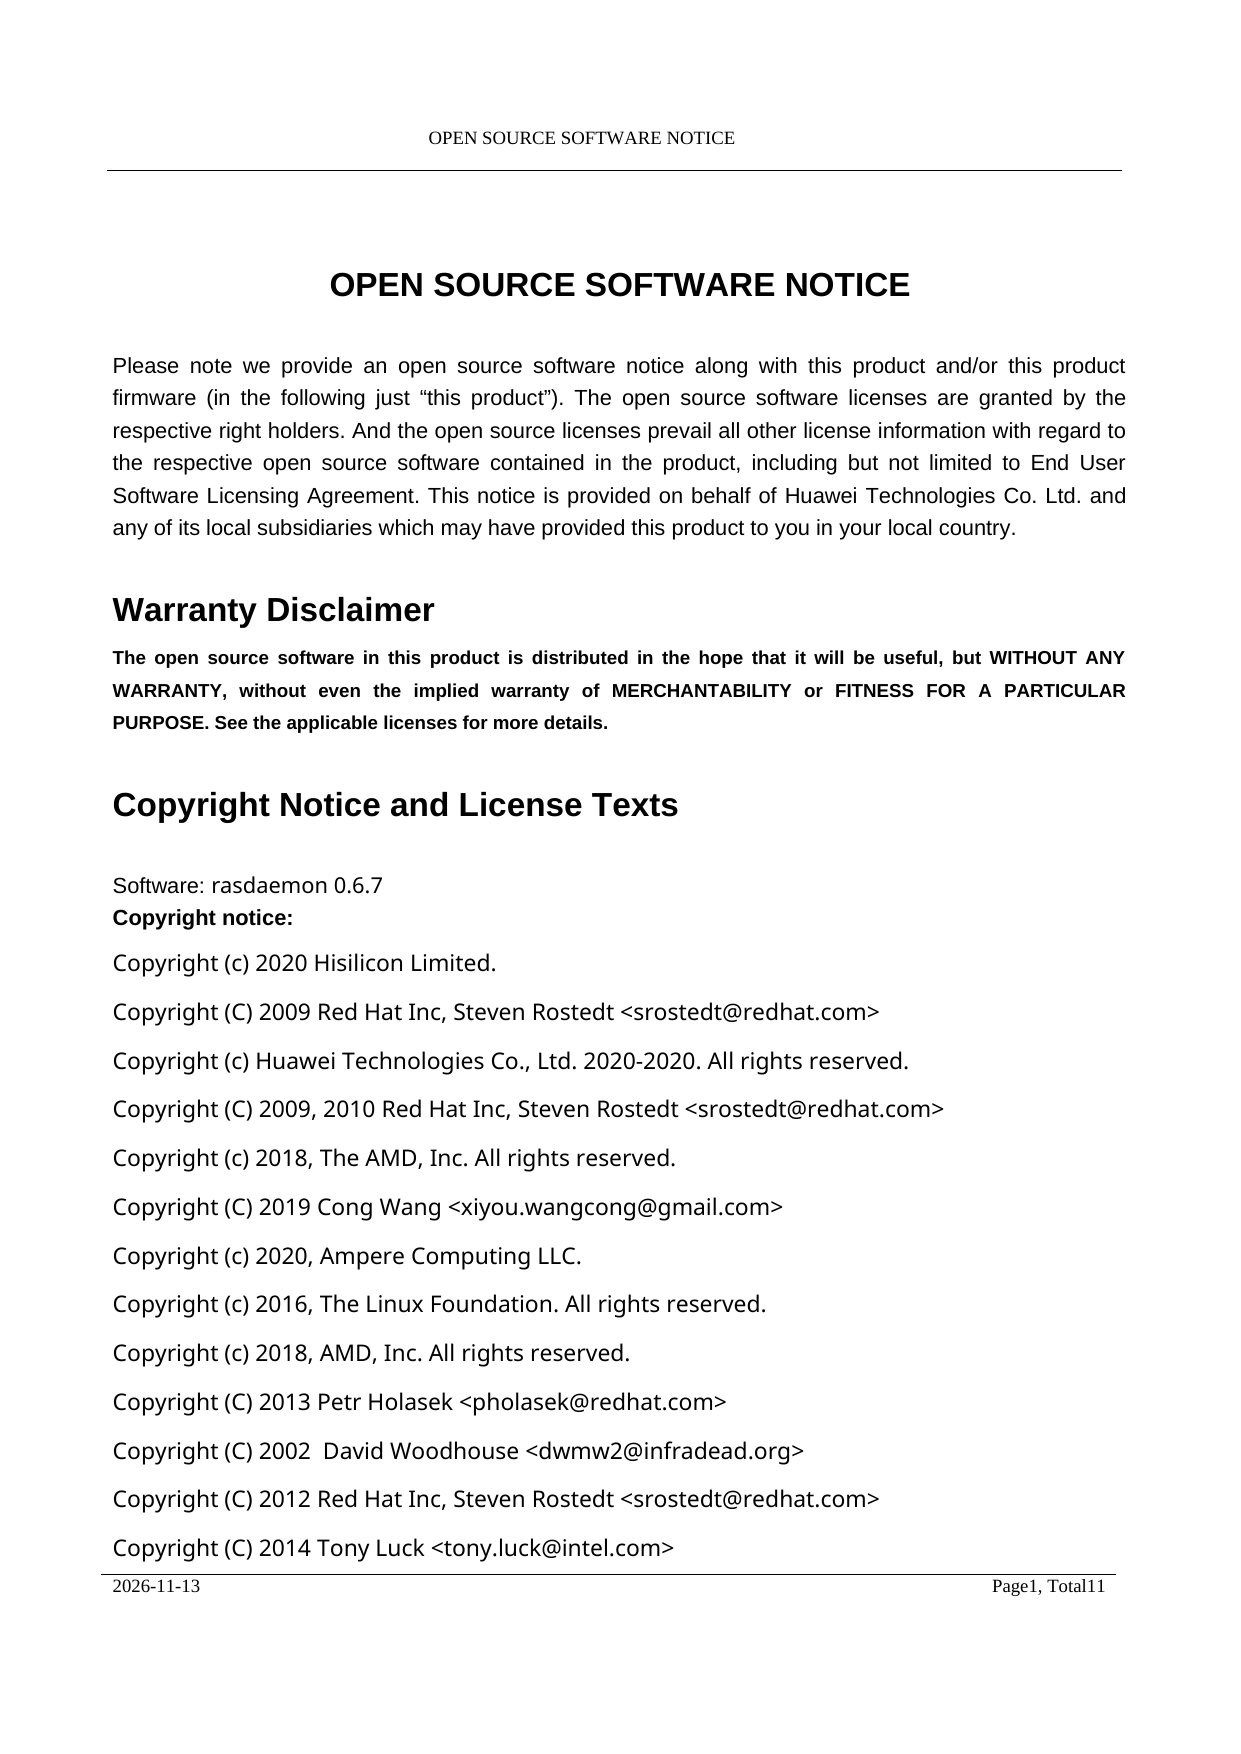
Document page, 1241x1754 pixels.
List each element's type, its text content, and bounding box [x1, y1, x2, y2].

text Copyright Notice and License Texts [112, 771, 1128, 836]
text OPEN SOURCE SOFTWARE NOTICE [112, 251, 1128, 316]
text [112, 947, 1128, 1564]
text Software: rasdaemon 0.6.7 [112, 869, 1128, 901]
text Copyright notice: [112, 901, 1128, 934]
text Please note we provide an open source software notice along with this product and/or this product firmware (in the following just “this product”). The open source software licenses are granted by the respective right holders. And the open source licenses prevail all other license information with regard to the respective open source software contained in the product, including but not limited to End User Software Licensing Agreement. This notice is provided on behalf of Huawei Technologies Co. Ltd. and any of its local subsidiaries which may have provided this product to you in your local country. [112, 349, 1128, 544]
text The open source software in this product is distributed in the hope that it will be useful, but WITHOUT ANY WARRANTY, without even the implied warranty of MERCHANTABILITY or FITNESS FOR A PARTICULAR PURPOSE. See the applicable licenses for more details. [112, 641, 1128, 739]
text Warranty Disclaimer [112, 576, 1128, 641]
